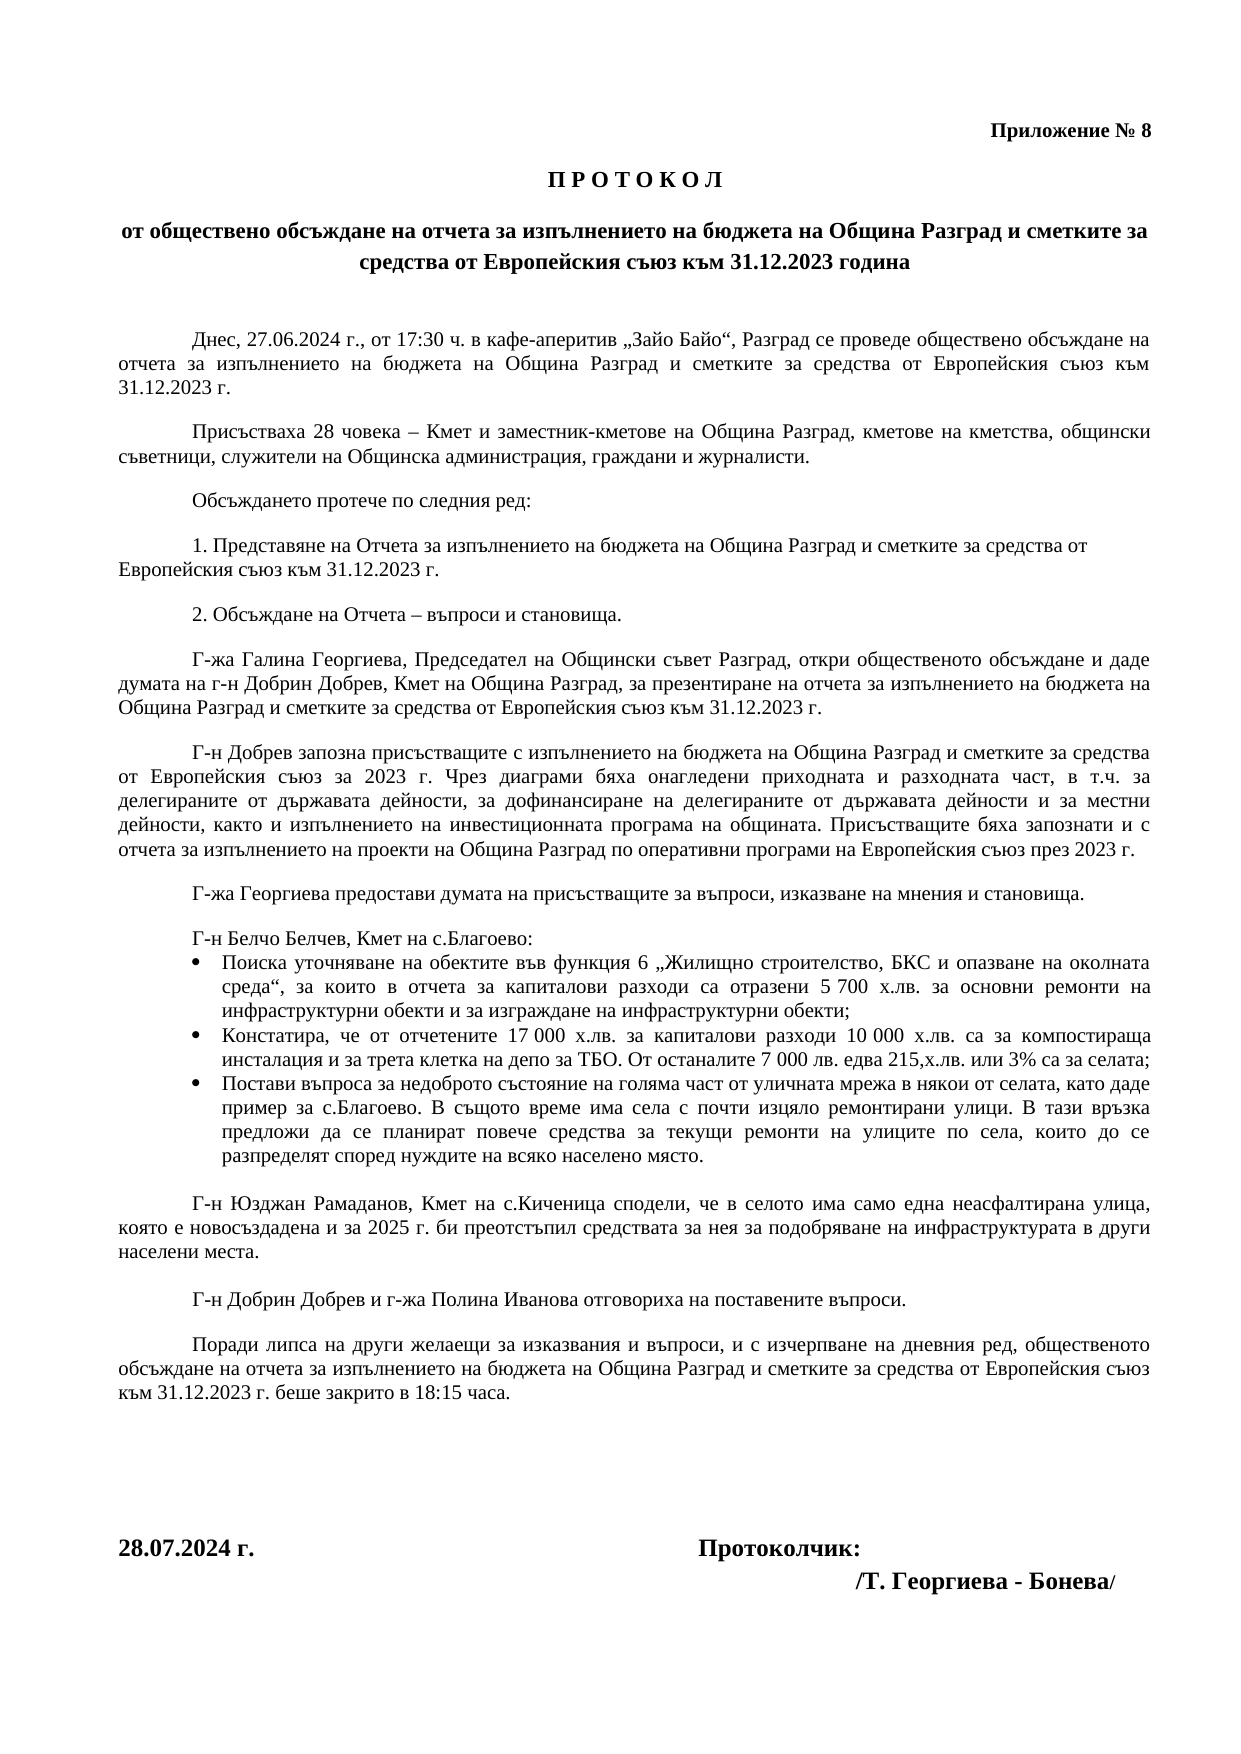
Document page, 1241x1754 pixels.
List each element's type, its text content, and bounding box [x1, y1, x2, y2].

text 2. Обсъждане на Отчета – въпроси и становища. [118, 602, 1152, 626]
text от обществено обсъждане на отчета за изпълнението на бюджета на Община Разград и сметките за средства от Европейския съюз към 31.12.2023 година [118, 218, 1152, 274]
text Г-н Юзджан Рамаданов, Кмет на с.Киченица сподели, че в селото има само една неасфалтирана улица, която е новосъздадена и за 2025 г. би преотстъпил средствата за нея за подобряване на инфраструктурата в други населени места. [118, 1191, 1152, 1263]
list Постави въпроса за недоброто състояние на голяма част от уличната мрежа в някои от селата, като даде пример за с.Благоево. В същото време има села с почти изцяло ремонтирани улици. В тази връзка предложи да се планират повече средства за текущи ремонти на улиците по села, които до се разпределят според нуждите на всяко населено място. [192, 1071, 1152, 1167]
text Приложение № 8 [118, 118, 1152, 142]
list Констатира, че от отчетените 17 000 х.лв. за капиталови разходи 10 000 х.лв. са за компостираща инсталация и за трета клетка на депо за ТБО. От останалите 7 000 лв. едва 215,х.лв. или 3% са за селата; [192, 1022, 1152, 1071]
text Обсъждането протече по следния ред: [118, 488, 1152, 512]
list Поиска уточняване на обектите във функция 6 „Жилищно строителство, БКС и опазване на околната среда“, за които в отчета за капиталови разходи са отразени 5 700 х.лв. за основни ремонти на инфраструктурни обекти и за изграждане на инфраструктурни обекти; [192, 950, 1152, 1022]
text П Р О Т О К О Л [118, 167, 1152, 193]
text Г-н Добрев запозна присъстващите с изпълнението на бюджета на Община Разград и сметките за средства от Европейския съюз за 2023 г. Чрез диаграми бяха онагледени приходната и разходната част, в т.ч. за делегираните от държавата дейности, за дофинансиране на делегираните от държавата дейности и за местни дейности, както и изпълнението на инвестиционната програма на общината. Присъстващите бяха запознати и с отчета за изпълнението на проекти на Община Разград по оперативни програми на Европейския съюз през 2023 г. [118, 740, 1152, 861]
text Присъстваха 28 човека – Кмет и заместник-кметове на Община Разград, кметове на кметства, общински съветници, служители на Общинска администрация, граждани и журналисти. [118, 419, 1152, 468]
text Г-н Белчо Белчев, Кмет на с.Благоево: [118, 926, 1152, 950]
text Поради липса на други желаещи за изказвания и въпроси, и с изчерпване на дневния ред, общественото обсъждане на отчета за изпълнението на бюджета на Община Разград и сметките за средства от Европейския съюз към 31.12.2023 г. беше закрито в 18:15 часа. [118, 1332, 1152, 1404]
text Днес, 27.06.2024 г., от 17:30 ч. в кафе-аперитив „Зайо Байо“, Разград се проведе обществено обсъждане на отчета за изпълнението на бюджета на Община Разград и сметките за средства от Европейския съюз към 31.12.2023 г. [118, 326, 1152, 399]
text Г-н Добрин Добрев и г-жа Полина Иванова отговориха на поставените въпроси. [192, 1287, 1152, 1311]
text Г-жа Галина Георгиева, Председател на Общински съвет Разград, откри общественото обсъждане и даде думата на г-н Добрин Добрев, Кмет на Община Разград, за презентиране на отчета за изпълнението на бюджета на Община Разград и сметките за средства от Европейския съюз към 31.12.2023 г. [118, 647, 1152, 719]
text 1. Представяне на Отчета за изпълнението на бюджета на Община Разград и сметките за средства от Европейския съюз към 31.12.2023 г. [118, 533, 1152, 581]
text 28.07.2024 г. Протоколчик: [118, 1533, 1152, 1562]
text /Т. Георгиева - Бонева/ [118, 1566, 1152, 1594]
text Г-жа Георгиева предостави думата на присъстващите за въпроси, изказване на мнения и становища. [118, 881, 1152, 905]
